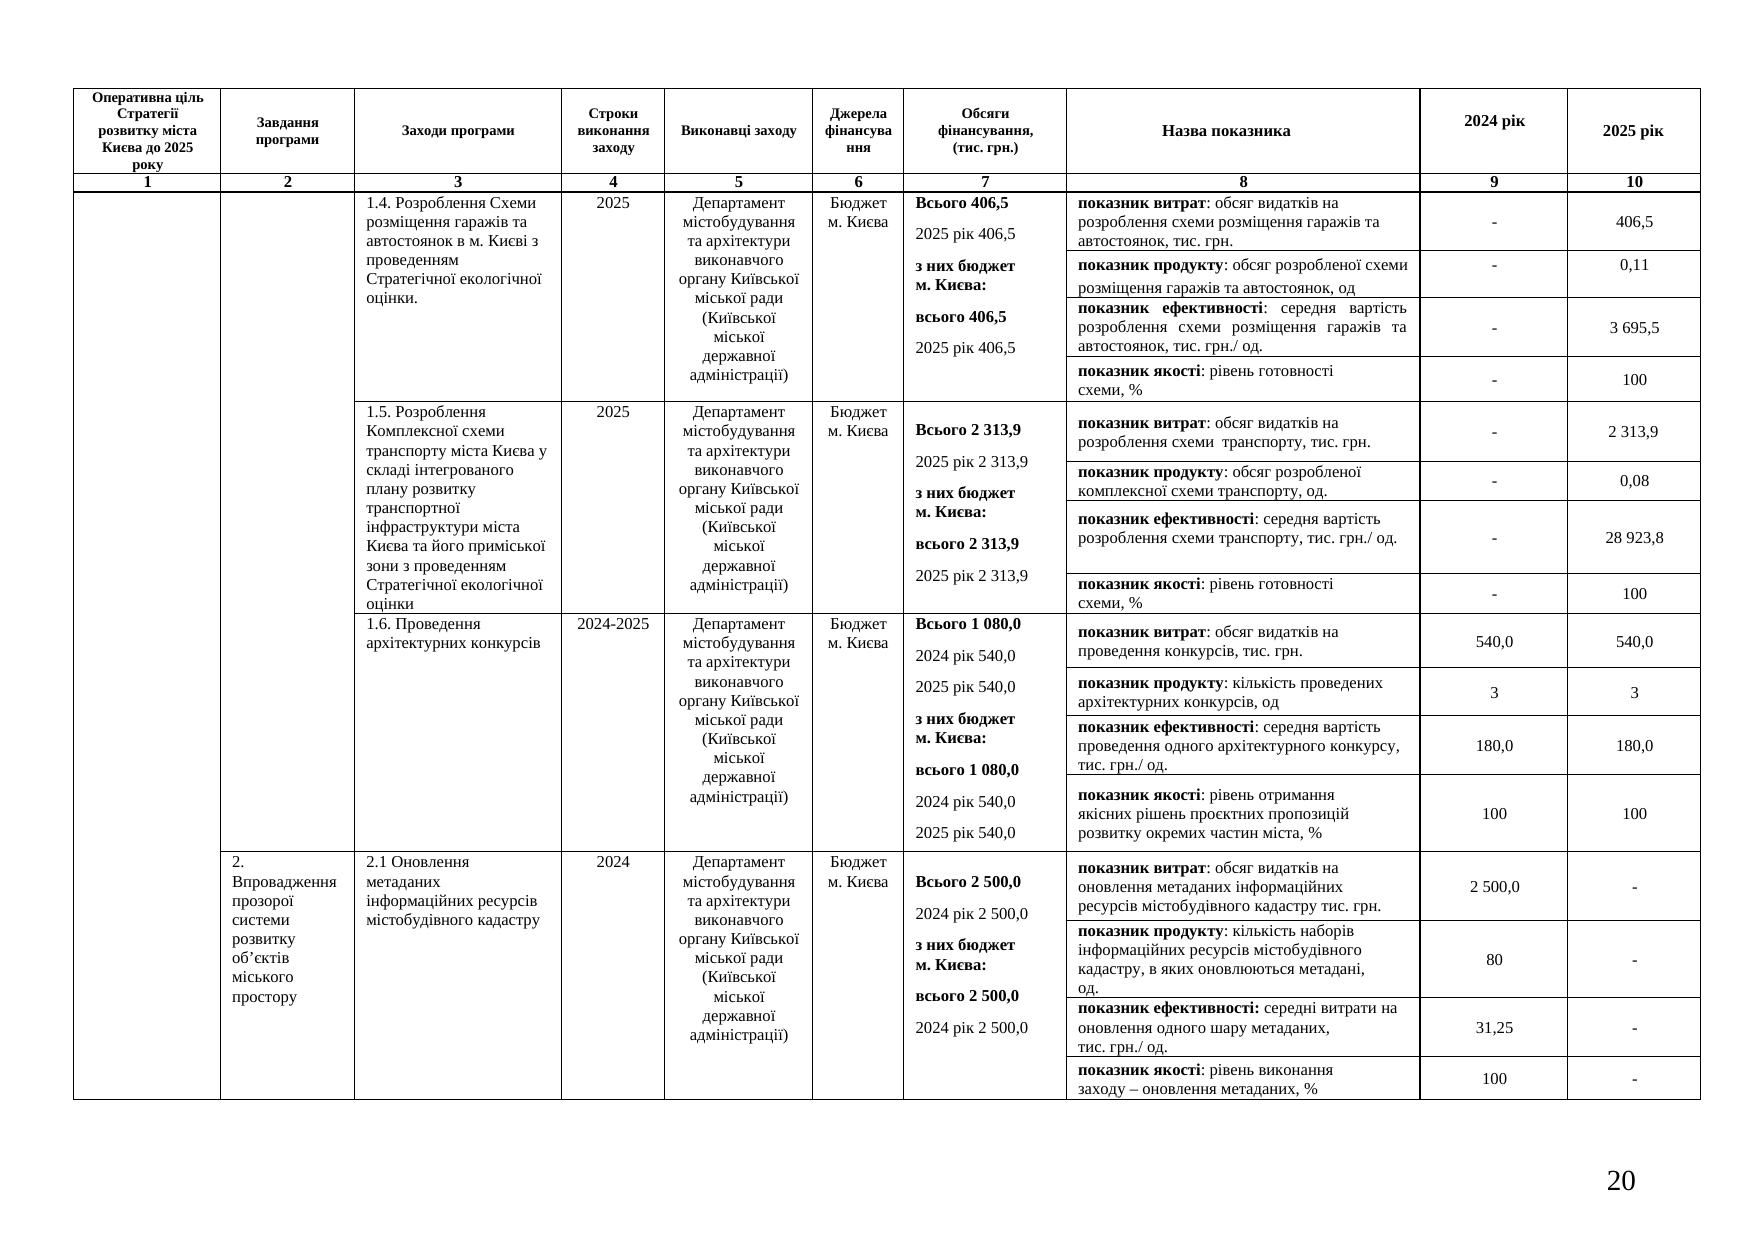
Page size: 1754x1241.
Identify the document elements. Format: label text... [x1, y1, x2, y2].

table_cell показник продукту: кількість проведених архітектурних конкурсів, од [1067, 668, 1419, 715]
table_cell - [1421, 501, 1567, 573]
table_cell 2024-2025 [562, 614, 664, 851]
table_cell показник якості: рівень готовності схеми, % [1067, 574, 1419, 613]
table_cell 0,08 [1568, 462, 1700, 500]
table_cell 100 [1421, 1057, 1567, 1099]
table_header 2024 рік [1421, 89, 1567, 172]
table_cell показник витрат: обсяг видатків на оновлення метаданих інформаційних ресурсів містобудівного кадастру тис. грн. [1067, 852, 1419, 919]
table_cell 1 [74, 174, 220, 191]
table_cell 4 [562, 174, 664, 191]
table_cell Бюджет м. Києва [813, 614, 903, 851]
table_cell 6 [813, 174, 903, 191]
table_cell 100 [1421, 775, 1567, 851]
table_cell 2 500,0 [1421, 852, 1567, 919]
table_cell 2.1 Оновлення метаданих інформаційних ресурсів містобудівного кадастру [355, 852, 561, 1099]
table_cell 540,0 [1421, 614, 1567, 667]
table_cell показник витрат: обсяг видатків на розроблення схеми розміщення гаражів та автостоянок, тис. грн. [1067, 193, 1419, 250]
table_cell Всього 2 313,9 2025 рік 2 313,9 з них бюджет м. Києва: всього 2 313,9 2025 рік 2 313,9 [904, 402, 1066, 613]
table_cell 180,0 [1568, 716, 1700, 774]
table_cell 80 [1421, 921, 1567, 997]
table_cell Департамент містобудування та архітектури виконавчого органу Київської міської ради (Київської міської державної адміністрації) [665, 614, 812, 851]
table_header Назва показника [1067, 89, 1419, 172]
table_cell - [1421, 193, 1567, 250]
table_cell показник продукту: обсяг розробленої схеми розміщення гаражів та автостоянок, од [1067, 251, 1419, 297]
table_cell Всього 406,5 2025 рік 406,5 з них бюджет м. Києва: всього 406,5 2025 рік 406,5 [904, 193, 1066, 401]
table_header 2025 рік [1568, 89, 1700, 172]
table_cell 2025 [562, 402, 664, 613]
table_cell 2025 [562, 193, 664, 401]
table_cell 1.5. Розроблення Комплексної схеми транспорту міста Києва у складі інтегрованого плану розвитку транспортної інфраструктури міста Києва та його приміської зони з проведенням Стратегічної екологічної оцінки [355, 402, 561, 613]
table_cell показник якості: рівень отримання якісних рішень проєктних пропозицій розвитку окремих частин міста, % [1067, 775, 1419, 851]
table_header Строки виконання заходу [562, 89, 664, 172]
table_cell 3 [1421, 668, 1567, 715]
table_cell 540,0 [1568, 614, 1700, 667]
table_cell 180,0 [1421, 716, 1567, 774]
table_cell показник витрат: обсяг видатків на проведення конкурсів, тис. грн. [1067, 614, 1419, 667]
table_cell [74, 193, 220, 1099]
table_cell 3 695,5 [1568, 298, 1700, 356]
table_cell 9 [1421, 174, 1567, 191]
table_cell [221, 193, 354, 851]
table_cell 2024 [562, 852, 664, 1099]
table_cell 8 [1067, 174, 1419, 191]
table_cell - [1421, 298, 1567, 356]
table_cell Бюджет м. Києва [813, 402, 903, 613]
table_cell 31,25 [1421, 998, 1567, 1056]
table_header Обсяги фінансування, (тис. грн.) [904, 89, 1066, 172]
table_cell Бюджет м. Києва [813, 193, 903, 401]
table_cell показник ефективності: середня вартість розроблення схеми транспорту, тис. грн./ од. [1067, 501, 1419, 573]
table_cell 406,5 [1568, 193, 1700, 250]
table_cell Всього 2 500,0 2024 рік 2 500,0 з них бюджет м. Києва: всього 2 500,0 2024 рік 2 500,0 [904, 852, 1066, 1099]
table_cell показник ефективності: середні витрати на оновлення одного шару метаданих, тис. грн./ од. [1067, 998, 1419, 1056]
table_cell Бюджет м. Києва [813, 852, 903, 1099]
table_cell Департамент містобудування та архітектури виконавчого органу Київської міської ради (Київської міської державної адміністрації) [665, 402, 812, 613]
table_cell - [1421, 402, 1567, 461]
table_cell показник якості: рівень готовності схеми, % [1067, 357, 1419, 401]
table_cell - [1568, 852, 1700, 919]
table_cell 1.6. Проведення архітектурних конкурсів [355, 614, 561, 851]
table_header Виконавці заходу [665, 89, 812, 172]
table_cell - [1421, 574, 1567, 613]
table_header Джерела фінансува ння [813, 89, 903, 172]
table_cell 100 [1568, 357, 1700, 401]
table_cell 0,11 [1568, 251, 1700, 297]
table_cell - [1421, 357, 1567, 401]
table_cell 28 923,8 [1568, 501, 1700, 573]
table_cell 5 [665, 174, 812, 191]
table_cell показник ефективності: середня вартість проведення одного архітектурного конкурсу, тис. грн./ од. [1067, 716, 1419, 774]
table_cell - [1421, 462, 1567, 500]
table_cell показник продукту: обсяг розробленої комплексної схеми транспорту, од. [1067, 462, 1419, 500]
table_cell 2. Впровадження прозорої системи розвитку об’єктів міського простору [221, 852, 354, 1099]
table_cell - [1568, 998, 1700, 1056]
table_header Заходи програми [355, 89, 561, 172]
table_header Завдання програми [221, 89, 354, 172]
table_cell показник ефективності: середня вартість розроблення схеми розміщення гаражів та автостоянок, тис. грн./ од. [1067, 298, 1419, 356]
table_cell 1.4. Розроблення Схеми розміщення гаражів та автостоянок в м. Києві з проведенням Стратегічної екологічної оцінки. [355, 193, 561, 401]
table_cell - [1568, 921, 1700, 997]
table_cell - [1568, 1057, 1700, 1099]
table_cell 3 [1568, 668, 1700, 715]
table_cell показник витрат: обсяг видатків на розроблення схеми транспорту, тис. грн. [1067, 402, 1419, 461]
table_cell Всього 1 080,0 2024 рік 540,0 2025 рік 540,0 з них бюджет м. Києва: всього 1 080,0 2024 рік 540,0 2025 рік 540,0 [904, 614, 1066, 851]
table_cell показник якості: рівень виконання заходу – оновлення метаданих, % [1067, 1057, 1419, 1099]
table_cell 100 [1568, 574, 1700, 613]
table_header Оперативна ціль Стратегії розвитку міста Києва до 2025 року [74, 89, 220, 172]
table_cell показник продукту: кількість наборів інформаційних ресурсів містобудівного кадастру, в яких оновлюються метадані, од. [1067, 921, 1419, 997]
table_cell 10 [1568, 174, 1700, 191]
table_cell Департамент містобудування та архітектури виконавчого органу Київської міської ради (Київської міської державної адміністрації) [665, 852, 812, 1099]
table_cell 7 [904, 174, 1066, 191]
table_cell Департамент містобудування та архітектури виконавчого органу Київської міської ради (Київської міської державної адміністрації) [665, 193, 812, 401]
table_cell 2 313,9 [1568, 402, 1700, 461]
table_cell - [1421, 251, 1567, 297]
table_cell 3 [355, 174, 561, 191]
table_cell 2 [221, 174, 354, 191]
table_cell 100 [1568, 775, 1700, 851]
